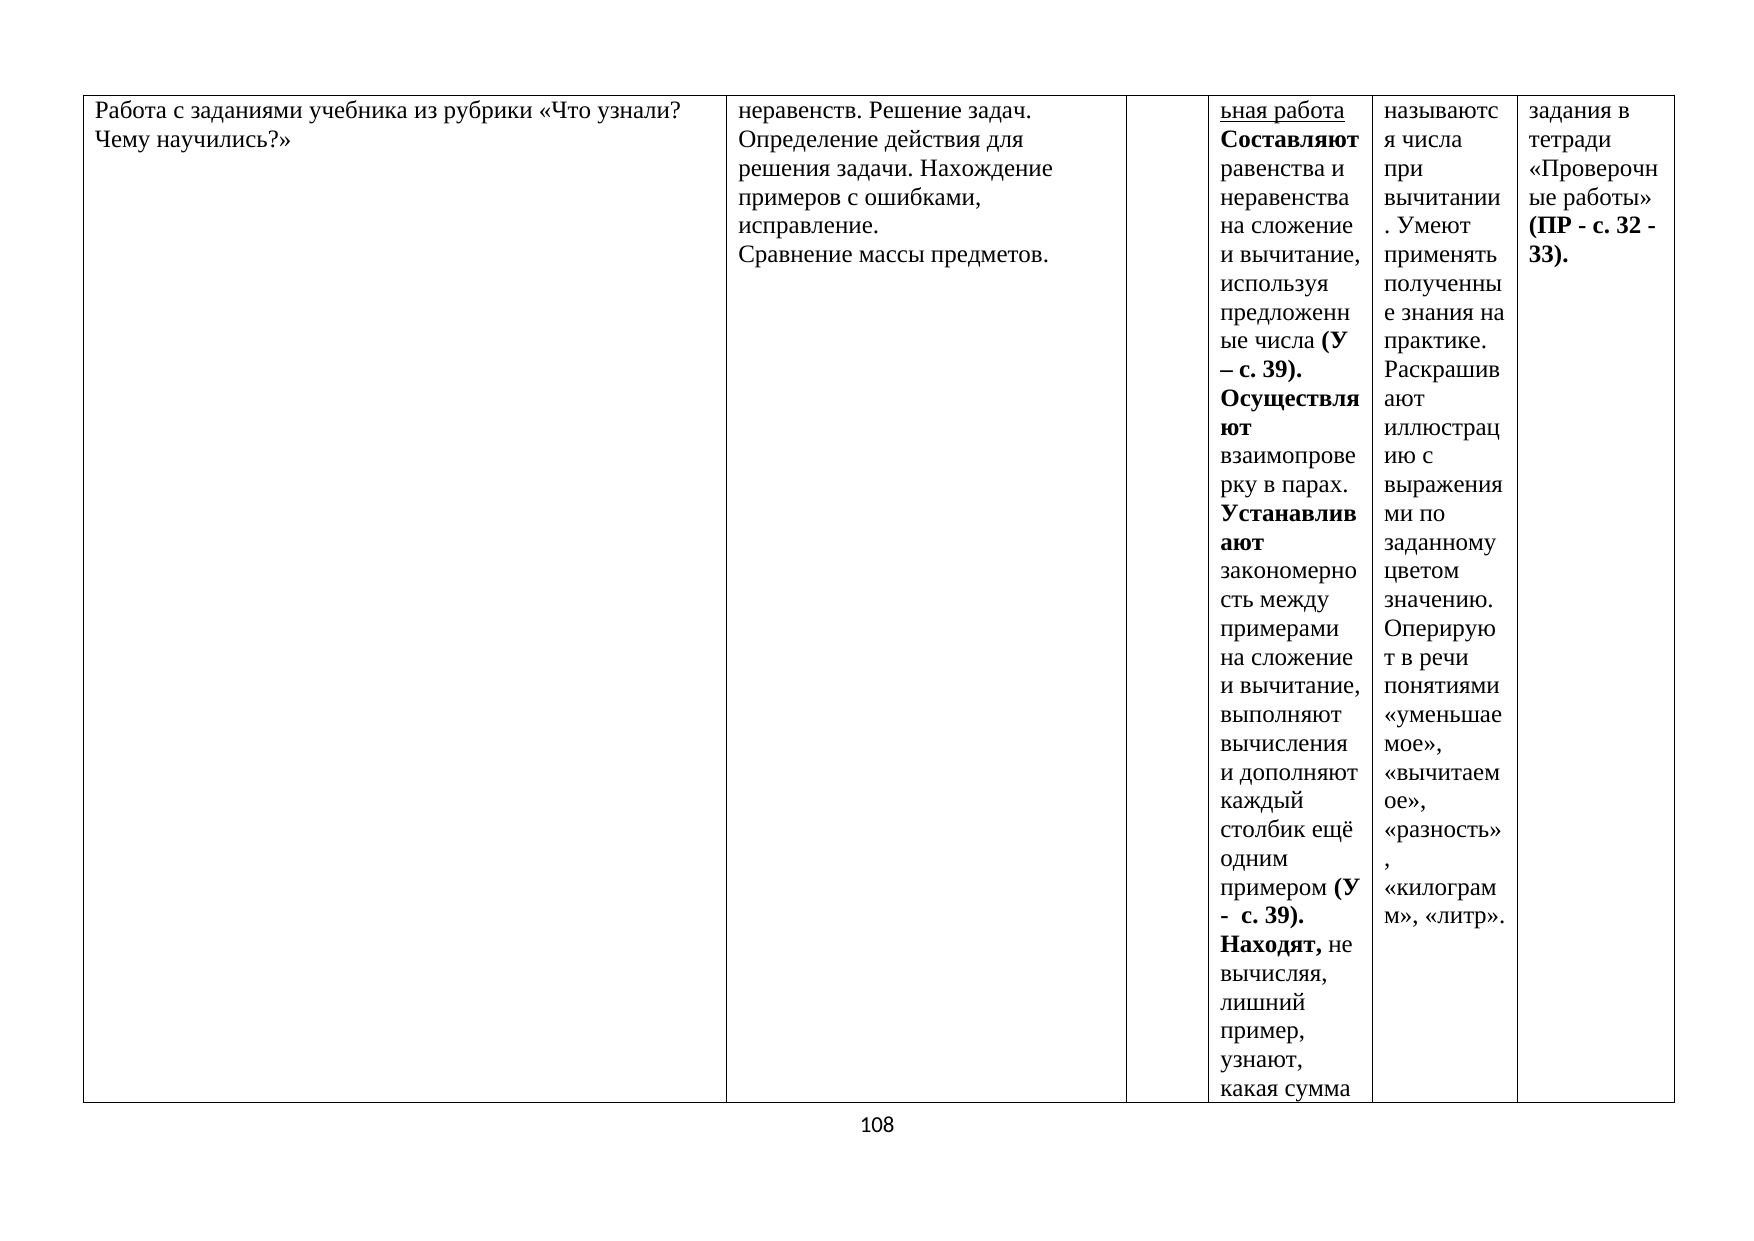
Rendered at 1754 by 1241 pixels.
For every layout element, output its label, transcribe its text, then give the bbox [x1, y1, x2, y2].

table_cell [1518, 96, 1674, 1102]
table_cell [1209, 96, 1372, 1102]
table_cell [727, 96, 1126, 1102]
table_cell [84, 96, 726, 1102]
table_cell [1373, 96, 1517, 1102]
table_cell 1 [1127, 96, 1208, 1102]
